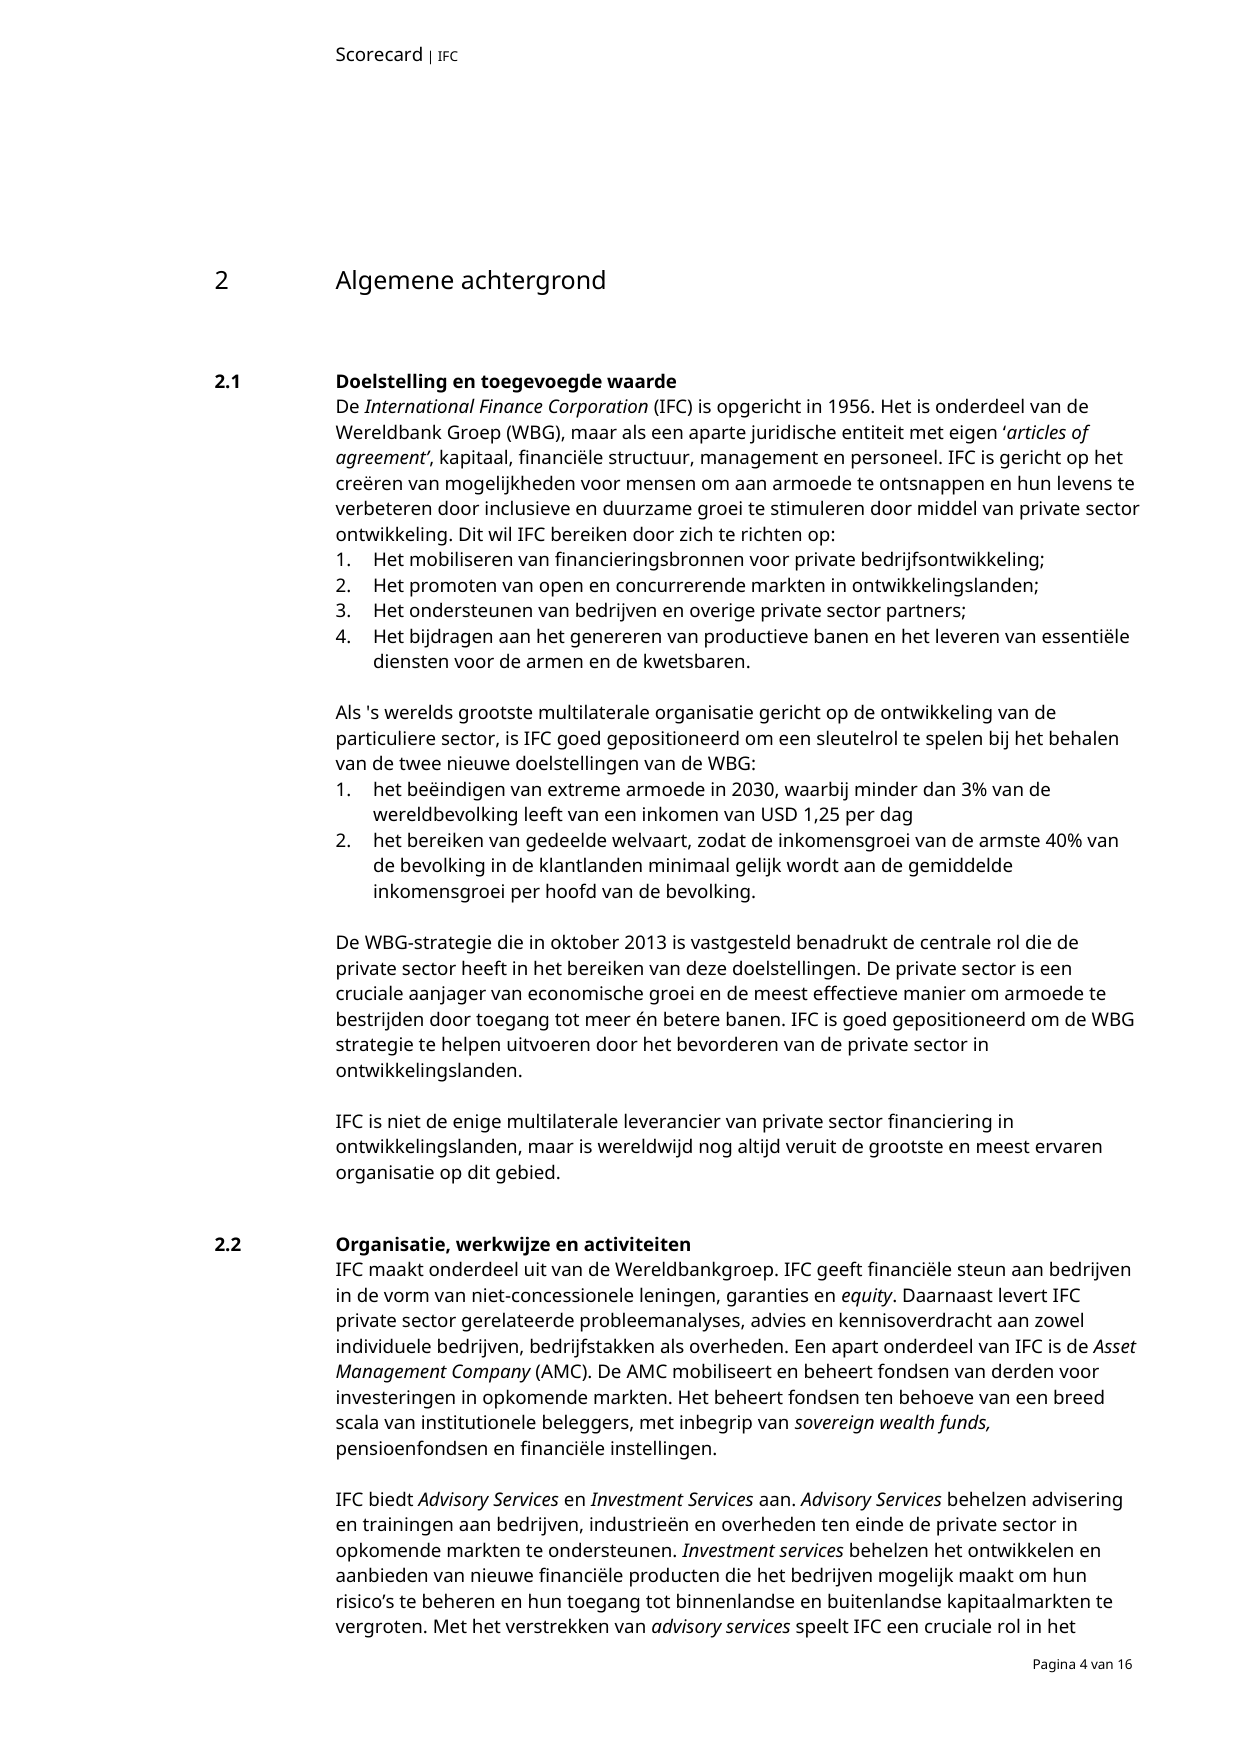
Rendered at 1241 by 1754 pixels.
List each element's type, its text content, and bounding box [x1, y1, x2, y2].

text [335, 1486, 1140, 1639]
subtitle Organisatie, werkwijze en activiteiten [214, 1231, 1140, 1256]
list Het bijdragen aan het genereren van productieve banen en het leveren van essentiële diensten voor de armen en de kwetsbaren. [335, 623, 1140, 674]
list het beëindigen van extreme armoede in 2030, waarbij minder dan 3% van de wereldbevolking leeft van een inkomen van USD 1,25 per dag [335, 776, 1140, 827]
text Als 's werelds grootste multilaterale organisatie gericht op de ontwikkeling van de particuliere sector, is IFC goed gepositioneerd om een sleutelrol te spelen bij het behalen van de twee nieuwe doelstellingen van de WBG: [335, 700, 1140, 776]
subtitle Doelstelling en toegevoegde waarde [214, 368, 1140, 393]
list Het ondersteunen van bedrijven en overige private sector partners; [335, 598, 1140, 623]
text De WBG-strategie die in oktober 2013 is vastgesteld benadrukt de centrale rol die de private sector heeft in het bereiken van deze doelstellingen. De private sector is een cruciale aanjager van economische groei en de meest effectieve manier om armoede te bestrijden door toegang tot meer én betere banen. IFC is goed gepositioneerd om de WBG strategie te helpen uitvoeren door het bevorderen van de private sector in ontwikkelingslanden. [335, 929, 1140, 1082]
text IFC is niet de enige multilaterale leverancier van private sector financiering in ontwikkelingslanden, maar is wereldwijd nog altijd veruit de grootste en meest ervaren organisatie op dit gebied. [335, 1108, 1140, 1184]
subtitle 2 Algemene achtergrond [214, 262, 1140, 297]
text De International Finance Corporation (IFC) is opgericht in 1956. Het is onderdeel van de Wereldbank Groep (WBG), maar als een aparte juridische entiteit met eigen ‘articles of agreement’, kapitaal, financiële structuur, management en personeel. IFC is gericht op het creëren van mogelijkheden voor mensen om aan armoede te ontsnappen en hun levens te verbeteren door inclusieve en duurzame groei te stimuleren door middel van private sector ontwikkeling. Dit wil IFC bereiken door zich te richten op: [335, 393, 1140, 547]
list Het mobiliseren van financieringsbronnen voor private bedrijfsontwikkeling; [335, 547, 1140, 572]
list het bereiken van gedeelde welvaart, zodat de inkomensgroei van de armste 40% van de bevolking in de klantlanden minimaal gelijk wordt aan de gemiddelde inkomensgroei per hoofd van de bevolking. [335, 827, 1140, 904]
text IFC maakt onderdeel uit van de Wereldbankgroep. IFC geeft financiële steun aan bedrijven in de vorm van niet-concessionele leningen, garanties en equity. Daarnaast levert IFC private sector gerelateerde probleemanalyses, advies en kennisoverdracht aan zowel individuele bedrijven, bedrijfstakken als overheden. Een apart onderdeel van IFC is de Asset Management Company (AMC). De AMC mobiliseert en beheert fondsen van derden voor investeringen in opkomende markten. Het beheert fondsen ten behoeve van een breed scala van institutionele beleggers, met inbegrip van sovereign wealth funds, pensioenfondsen en financiële instellingen. [335, 1256, 1140, 1461]
list Het promoten van open en concurrerende markten in ontwikkelingslanden; [335, 572, 1140, 598]
